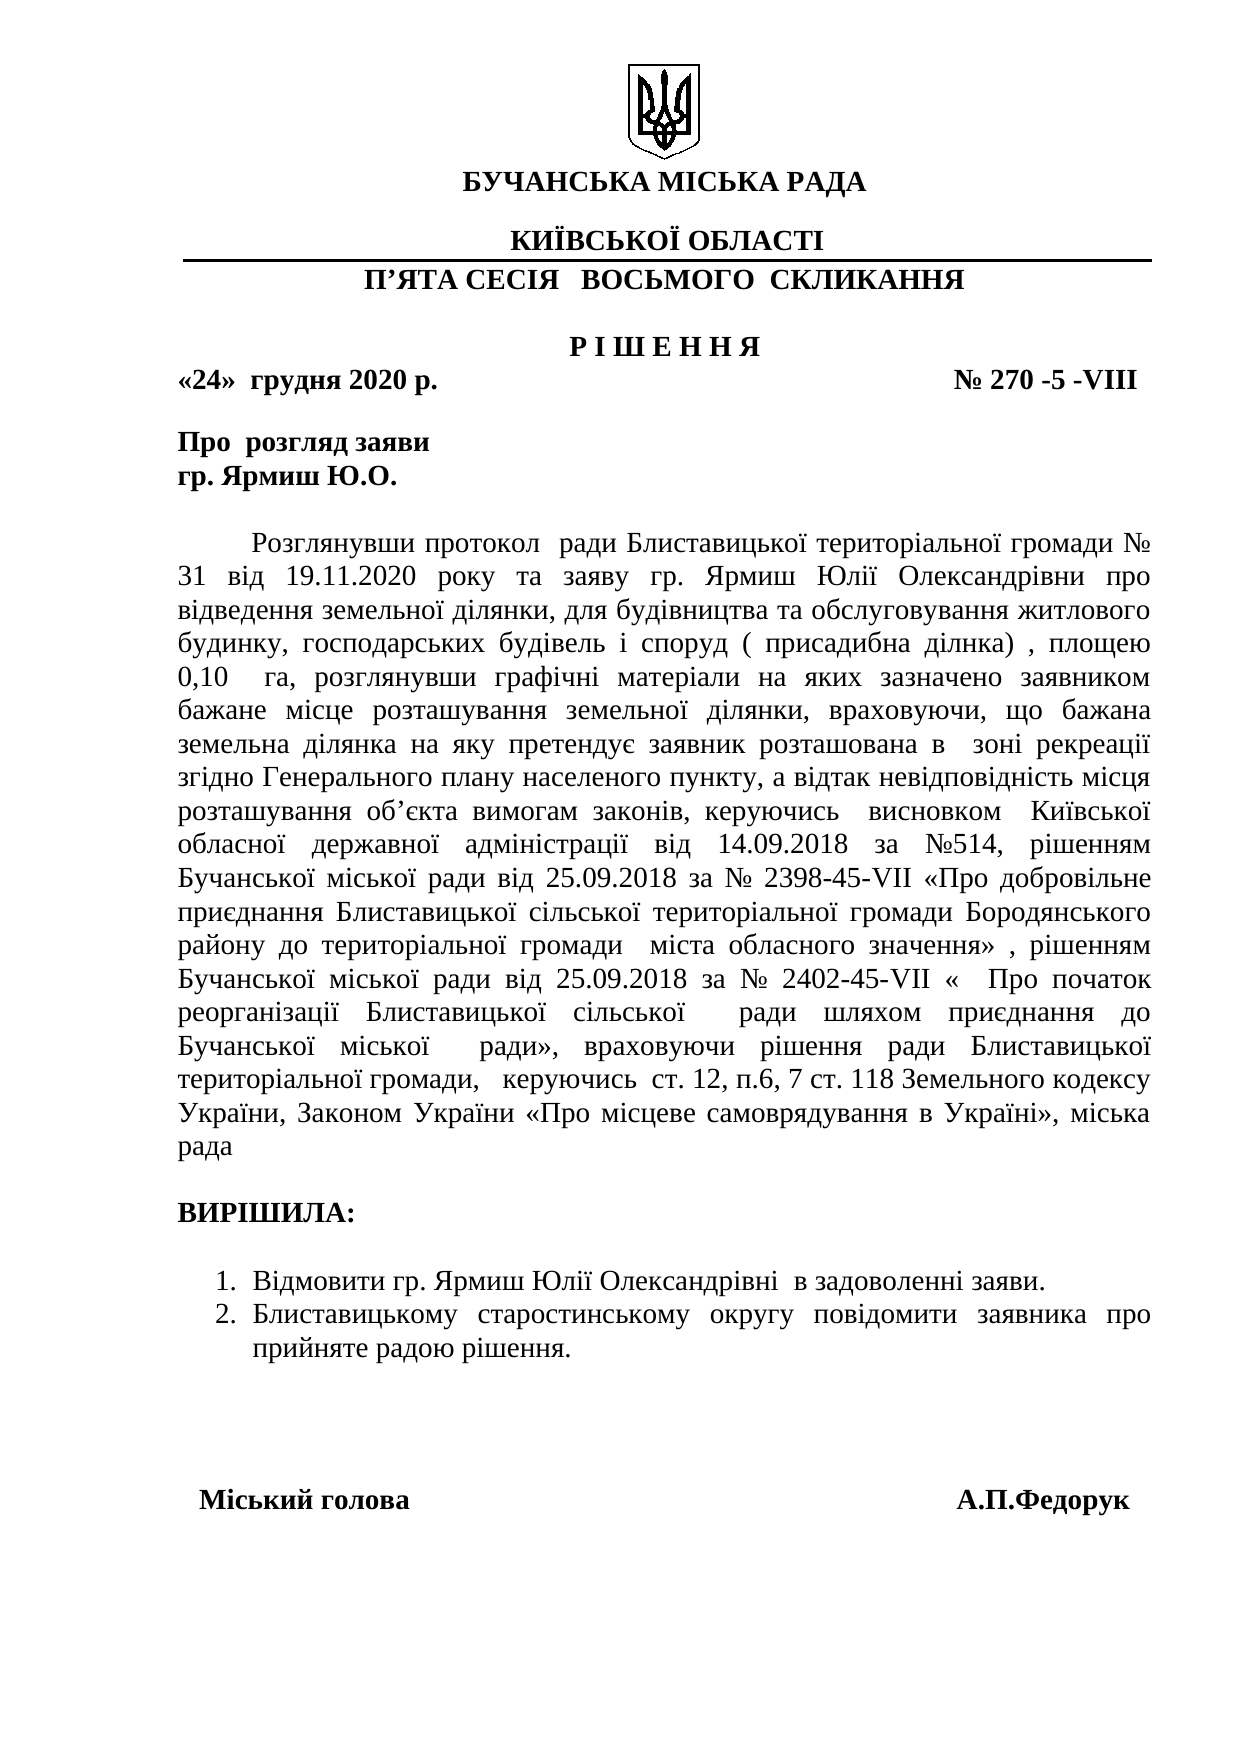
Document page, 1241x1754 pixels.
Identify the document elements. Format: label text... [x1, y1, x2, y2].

text гр. Ярмиш Ю.О. [177, 458, 1152, 491]
text Міський голова А.П.Федорук [177, 1482, 1152, 1516]
list Відмовити гр. Ярмиш Юлії Олександрівні в задоволенні заяви. [215, 1263, 1152, 1296]
text Про розгляд заяви [177, 424, 1152, 458]
text БУЧАНСЬКА МІСЬКА РАДА [177, 164, 1152, 197]
text П’ЯТА СЕСІЯ ВОСЬМОГО СКЛИКАННЯ [177, 262, 1152, 295]
text Розглянувши протокол ради Блиставицької територіальної громади № 31 від 19.11.2020 року та заяву гр. Ярмиш Юлії Олександрівни про відведення земельної ділянки, для будівництва та обслуговування житлового будинку, господарських будівель і споруд ( присадибна ділнка) , площею 0,10 га, розглянувши графічні матеріали на яких зазначено заявником бажане місце розташування земельної ділянки, враховуючи, що бажана земельна ділянка на яку претендує заявник розташована в зоні рекреації згідно Генерального плану населеного пункту, а відтак невідповідність місця розташування об’єкта вимогам законів, керуючись висновком Київської обласної державної адміністрації від 14.09.2018 за №514, рішенням Бучанської міської ради від 25.09.2018 за № 2398-45-VІІ «Про добровільне приєднання Блиставицької сільської територіальної громади Бородянського району до територіальної громади міста обласного значення» , рішенням Бучанської міської ради від 25.09.2018 за № 2402-45-VІІ « Про початок реорганізації Блиставицької сільської ради шляхом приєднання до Бучанської міської ради», враховуючи рішення ради Блиставицької територіальної громади, керуючись ст. 12, п.6, 7 ст. 118 Земельного кодексу України, Законом України «Про місцеве самоврядування в Україні», міська рада [177, 525, 1152, 1162]
text ВИРІШИЛА: [177, 1196, 1152, 1229]
text «24» грудня 2020 р. № 270 -5 -VІІІ [177, 362, 1152, 396]
list Блиставицькому старостинському округу повідомити заявника про прийняте радою рішення. [215, 1296, 1152, 1363]
text Р І Ш Е Н Н Я [177, 329, 1152, 362]
text КИЇВСЬКОЇ ОБЛАСТІ [183, 223, 1152, 259]
